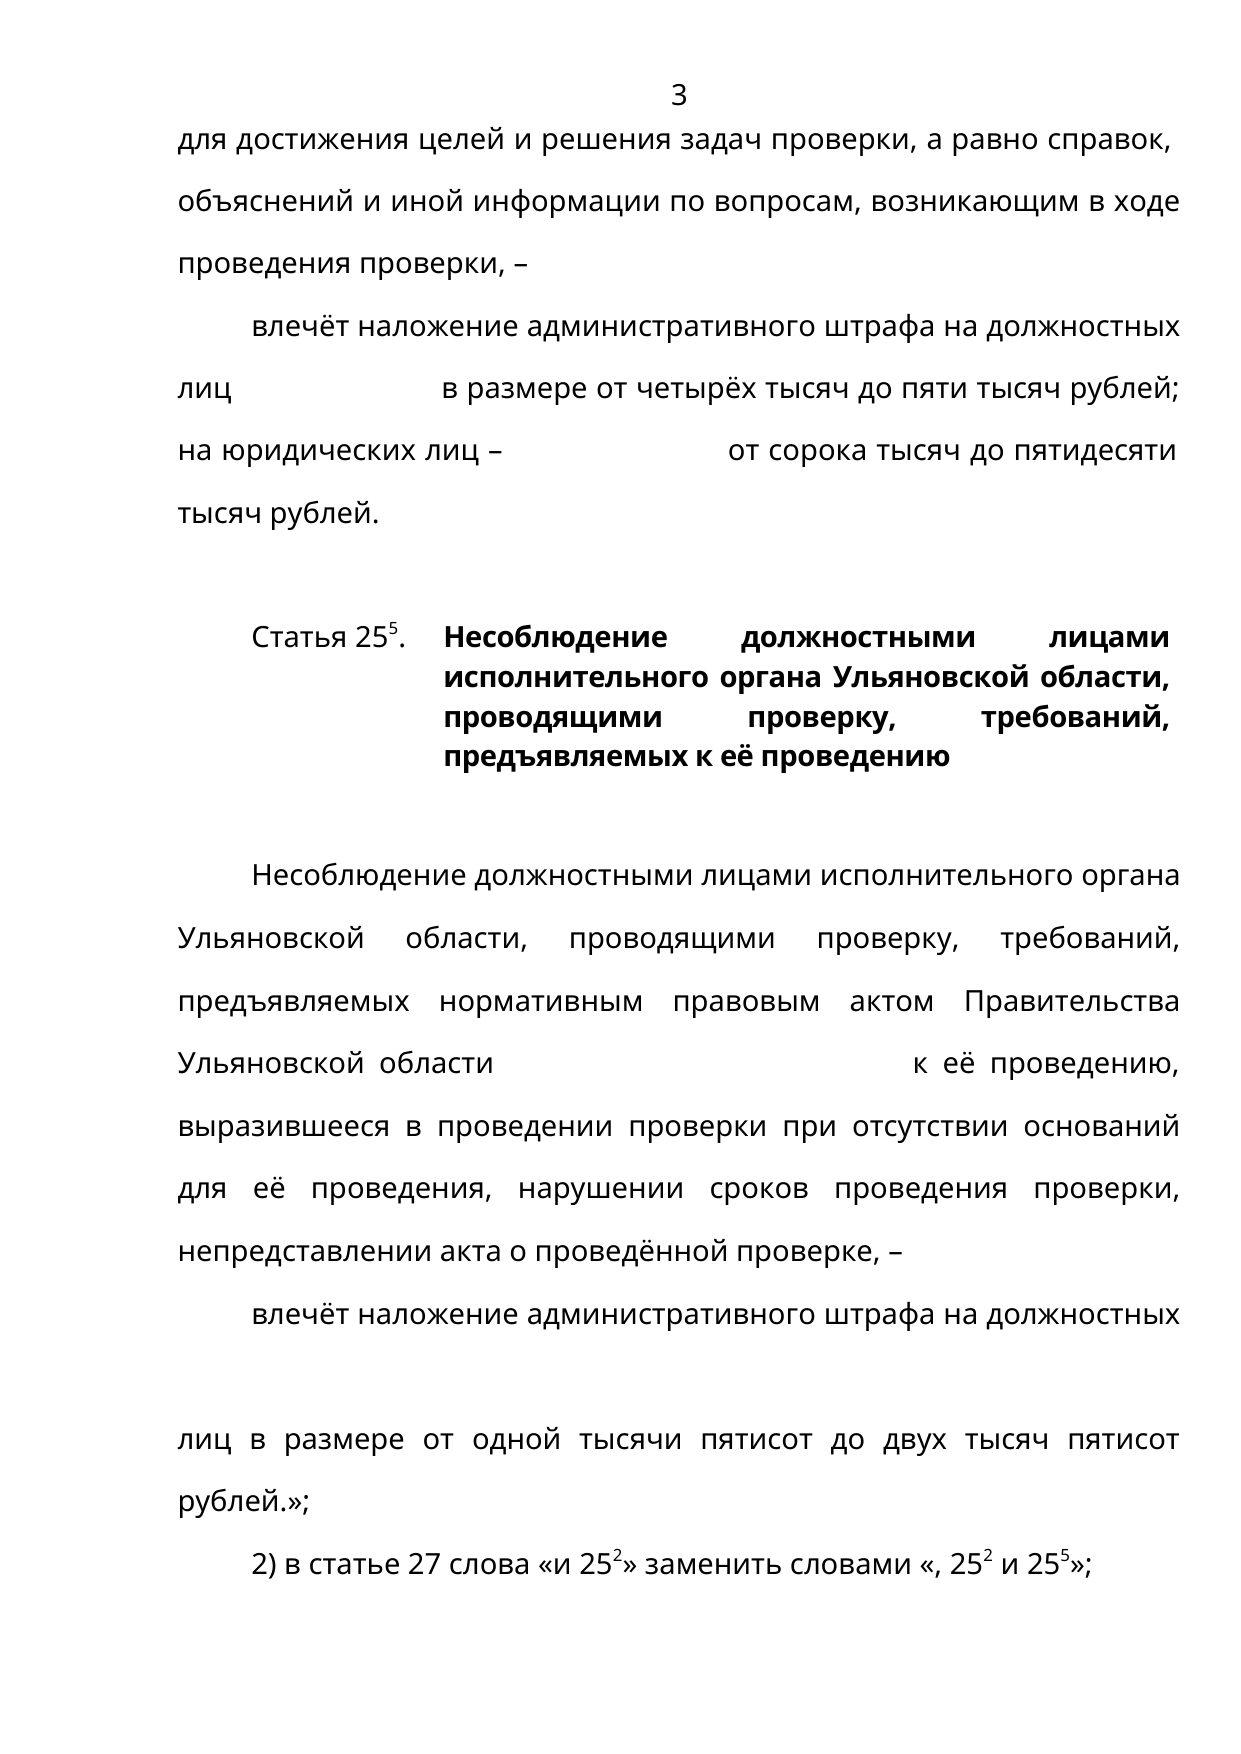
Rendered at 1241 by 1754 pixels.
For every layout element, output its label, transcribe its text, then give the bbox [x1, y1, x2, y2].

table_header Статья 255. [240, 617, 432, 775]
text влечёт наложение административного штрафа на должностных лиц в размере от одной тысячи пятисот до двух тысяч пятисот рублей.»; [177, 1293, 1181, 1520]
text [177, 118, 1181, 282]
text Несоблюдение должностными лицами исполнительного органа Ульяновской области, проводящими проверку, требований, предъявляемых нормативным правовым актом Правительства Ульяновской области к её проведению, выразившееся в проведении проверки при отсутствии оснований для её проведения, нарушении сроков проведения проверки, непредставлении акта о проведённой проверке, – [177, 855, 1181, 1270]
text 2) в статье 27 слова «и 252» заменить словами «, 252 и 255»; [177, 1543, 1181, 1583]
text влечёт наложение административного штрафа на должностных лиц в размере от четырёх тысяч до пяти тысяч рублей; на юридических лиц – от сорока тысяч до пятидесяти тысяч рублей. [177, 305, 1181, 532]
table_header Несоблюдение должностными лицами исполнительного органа Ульяновской области, проводящими проверку, требований, предъявляемых к её проведению [432, 617, 1181, 775]
